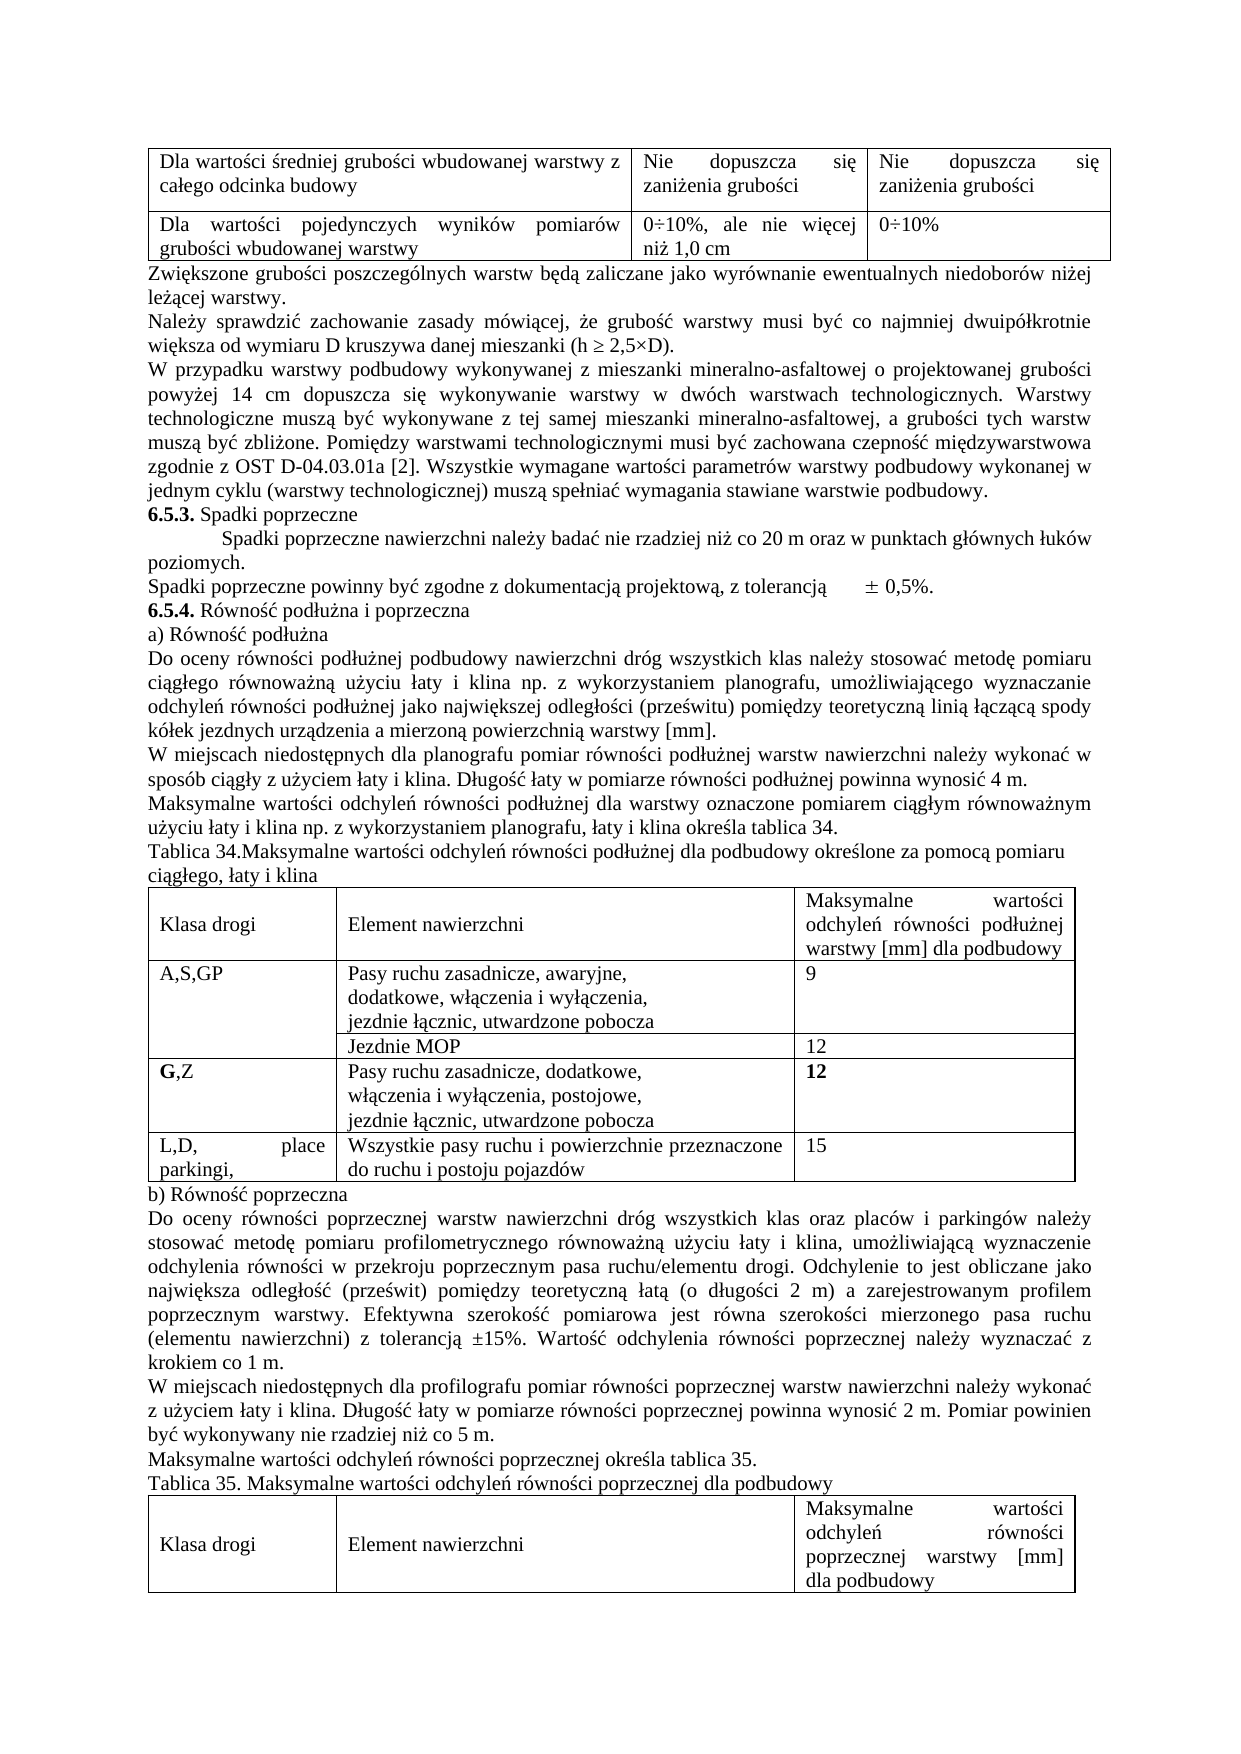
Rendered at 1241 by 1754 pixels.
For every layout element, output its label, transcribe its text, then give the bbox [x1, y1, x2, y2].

text Spadki poprzeczne nawierzchni należy badać nie rzadziej niż co 20 m oraz w punktach głównych łuków poziomych. [148, 526, 1093, 574]
text Tablica 35. Maksymalne wartości odchyleń równości poprzecznej dla podbudowy [148, 1471, 1093, 1494]
text Należy sprawdzić zachowanie zasady mówiącej, że grubość warstwy musi być co najmniej dwuipółkrotnie większa od wymiaru D kruszywa danej mieszanki (h ≥ 2,5×D). [148, 309, 1093, 357]
table_cell Dla wartości średniej grubości wbudowanej warstwy z całego odcinka budowy [149, 149, 631, 211]
table_cell Nie dopuszcza się zaniżenia grubości [868, 149, 1110, 211]
text Tablica 34.Maksymalne wartości odchyleń równości podłużnej dla podbudowy określone za pomocą pomiaru ciągłego, łaty i klina [148, 839, 1093, 887]
table_cell 12 [795, 1059, 1074, 1132]
text Do oceny równości podłużnej podbudowy nawierzchni dróg wszystkich klas należy stosować metodę pomiaru ciągłego równoważną użyciu łaty i klina np. z wykorzystaniem planografu, umożliwiającego wyznaczanie odchyleń równości podłużnej jako największej odległości (prześwitu) pomiędzy teoretyczną linią łączącą spody kółek jezdnych urządzenia a mierzoną powierzchnią warstwy [mm]. [148, 646, 1093, 742]
table_cell G,Z [149, 1059, 336, 1132]
table_cell 9 [795, 961, 1074, 1033]
text 6.5.4. Równość podłużna i poprzeczna [148, 598, 1093, 622]
table_header Maksymalne wartości odchyleń równości poprzecznej warstwy [mm] dla podbudowy [795, 1496, 1074, 1592]
text Maksymalne wartości odchyleń równości poprzecznej określa tablica 35. [148, 1446, 1093, 1471]
text W przypadku warstwy podbudowy wykonywanej z mieszanki mineralno-asfaltowej o projektowanej grubości powyżej 14 cm dopuszcza się wykonywanie warstwy w dwóch warstwach technologicznych. Warstwy technologiczne muszą być wykonywane z tej samej mieszanki mineralno-asfaltowej, a grubości tych warstw muszą być zbliżone. Pomiędzy warstwami technologicznymi musi być zachowana czepność międzywarstwowa zgodnie z OST D-04.03.01a [2]. Wszystkie wymagane wartości parametrów warstwy podbudowy wykonanej w jednym cyklu (warstwy technologicznej) muszą spełniać wymagania stawiane warstwie podbudowy. [148, 357, 1093, 502]
text Spadki poprzeczne powinny być zgodne z dokumentacją projektową, z tolerancją 0,5%. [148, 574, 1093, 598]
table_header Maksymalne wartości odchyleń równości podłużnej warstwy [mm] dla podbudowy [795, 888, 1074, 960]
table_cell 0÷10%, ale nie więcej niż 1,0 cm [632, 212, 867, 260]
text Maksymalne wartości odchyleń równości podłużnej dla warstwy oznaczone pomiarem ciągłym równoważnym użyciu łaty i klina np. z wykorzystaniem planografu, łaty i klina określa tablica 34. [148, 791, 1093, 839]
table_cell 12 [795, 1034, 1074, 1058]
text a) Równość podłużna [148, 622, 1093, 646]
table_cell Pasy ruchu zasadnicze, awaryjne, dodatkowe, włączenia i wyłączenia, jezdnie łącznic, utwardzone pobocza [337, 961, 794, 1033]
table_cell Dla wartości pojedynczych wyników pomiarów grubości wbudowanej warstwy [149, 212, 631, 260]
table_cell A,S,GP [149, 961, 336, 1058]
table_cell 0÷10% [868, 212, 1110, 260]
table_cell Pasy ruchu zasadnicze, dodatkowe, włączenia i wyłączenia, postojowe, jezdnie łącznic, utwardzone pobocza [337, 1059, 794, 1132]
table_cell L,D, place parkingi, [149, 1133, 336, 1181]
table_header Klasa drogi [149, 888, 336, 960]
table_cell Jezdnie MOP [337, 1034, 794, 1058]
table_cell 15 [795, 1133, 1074, 1181]
table_cell Wszystkie pasy ruchu i powierzchnie przeznaczone do ruchu i postoju pojazdów [337, 1133, 794, 1181]
table_cell Nie dopuszcza się zaniżenia grubości [632, 149, 867, 211]
table_header Element nawierzchni [337, 1496, 794, 1592]
text W miejscach niedostępnych dla profilografu pomiar równości poprzecznej warstw nawierzchni należy wykonać z użyciem łaty i klina. Długość łaty w pomiarze równości poprzecznej powinna wynosić 2 m. Pomiar powinien być wykonywany nie rzadziej niż co 5 m. [148, 1374, 1093, 1446]
text 6.5.3. Spadki poprzeczne [148, 502, 1093, 526]
text b) Równość poprzeczna [148, 1182, 1093, 1206]
text W miejscach niedostępnych dla planografu pomiar równości podłużnej warstw nawierzchni należy wykonać w sposób ciągły z użyciem łaty i klina. Długość łaty w pomiarze równości podłużnej powinna wynosić 4 m. [148, 742, 1093, 791]
text Zwiększone grubości poszczególnych warstw będą zaliczane jako wyrównanie ewentualnych niedoborów niżej leżącej warstwy. [148, 261, 1093, 309]
table_header Klasa drogi [149, 1496, 336, 1592]
table_header Element nawierzchni [337, 888, 794, 960]
text Do oceny równości poprzecznej warstw nawierzchni dróg wszystkich klas oraz placów i parkingów należy stosować metodę pomiaru profilometrycznego równoważną użyciu łaty i klina, umożliwiającą wyznaczenie odchylenia równości w przekroju poprzecznym pasa ruchu/elementu drogi. Odchylenie to jest obliczane jako największa odległość (prześwit) pomiędzy teoretyczną łatą (o długości 2 m) a zarejestrowanym profilem poprzecznym warstwy. Efektywna szerokość pomiarowa jest równa szerokości mierzonego pasa ruchu (elementu nawierzchni) z tolerancją ±15%. Wartość odchylenia równości poprzecznej należy wyznaczać z krokiem co 1 m. [148, 1206, 1093, 1374]
